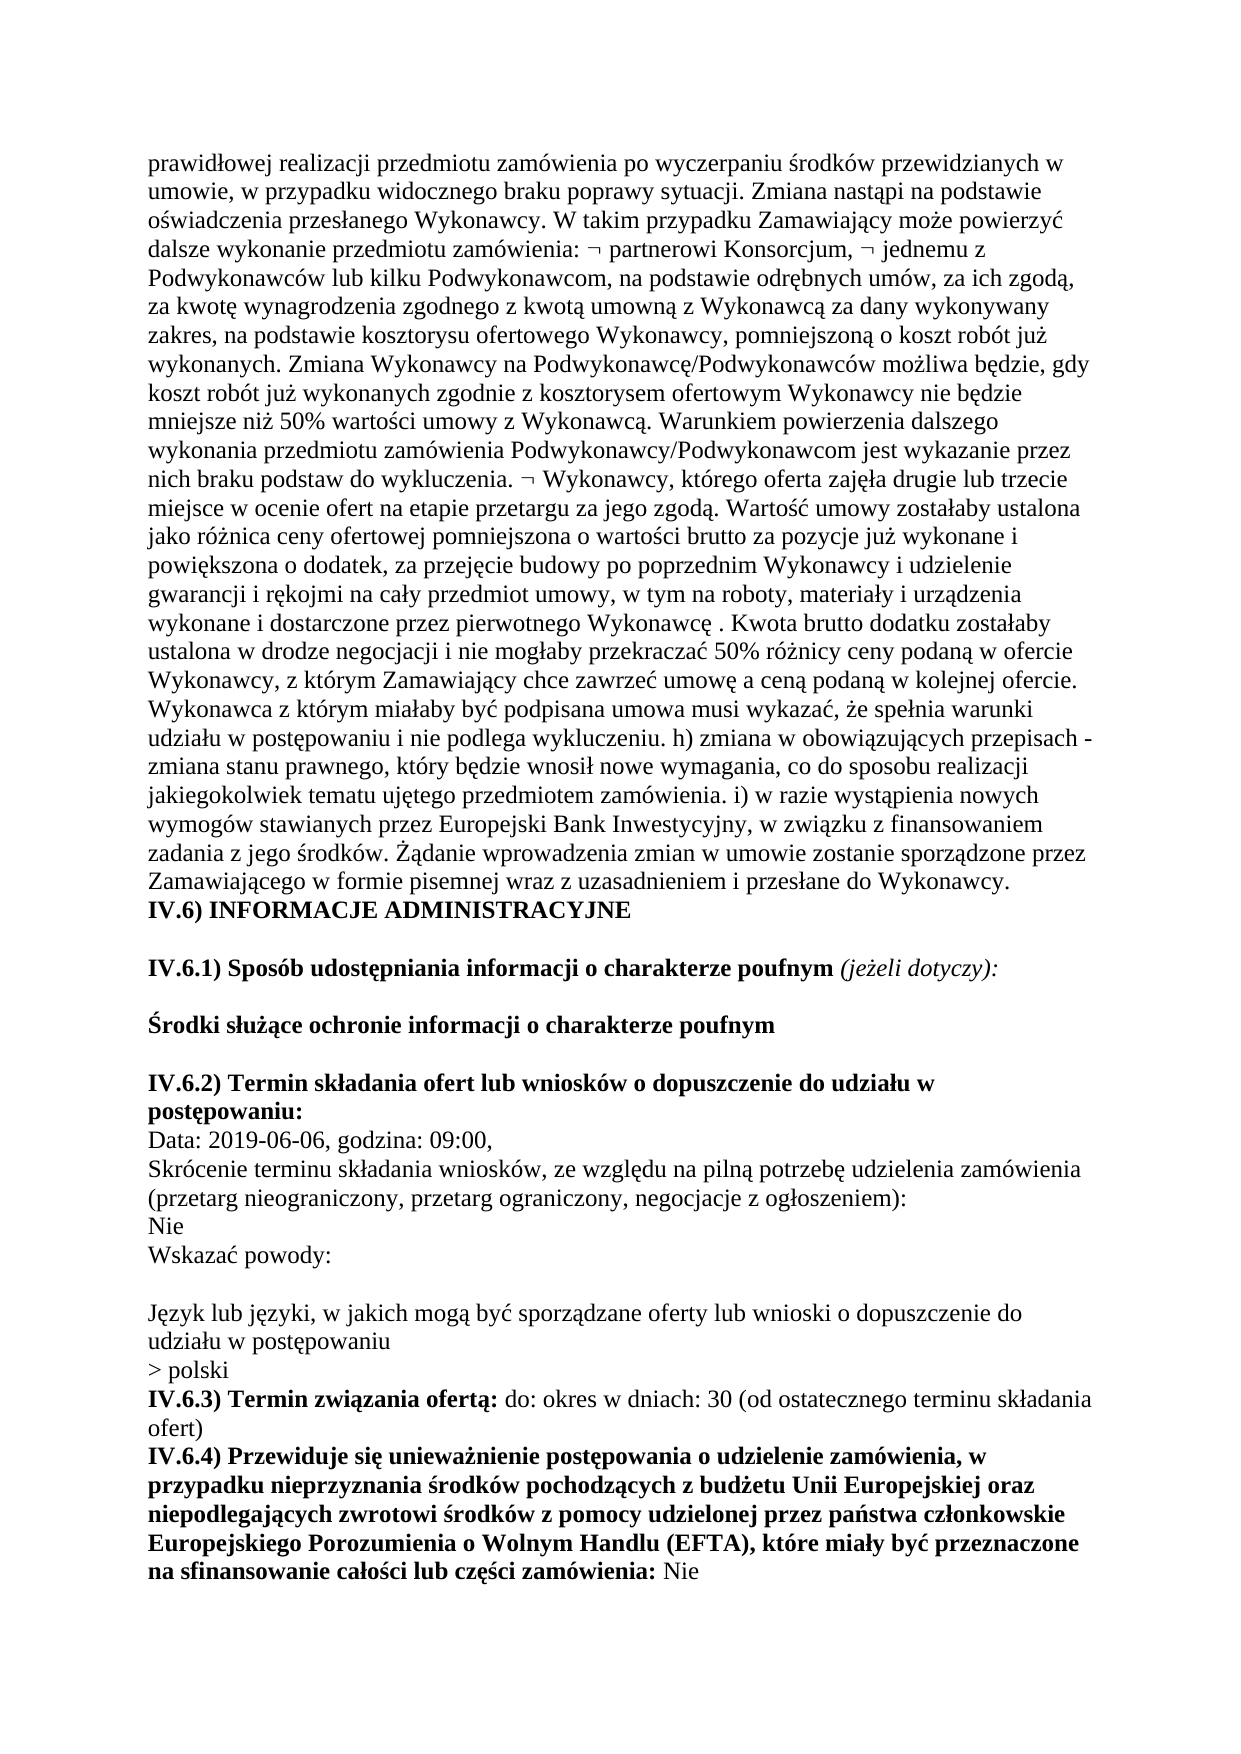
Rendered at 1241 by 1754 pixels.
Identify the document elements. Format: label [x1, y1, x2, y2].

text [148, 148, 1093, 1585]
